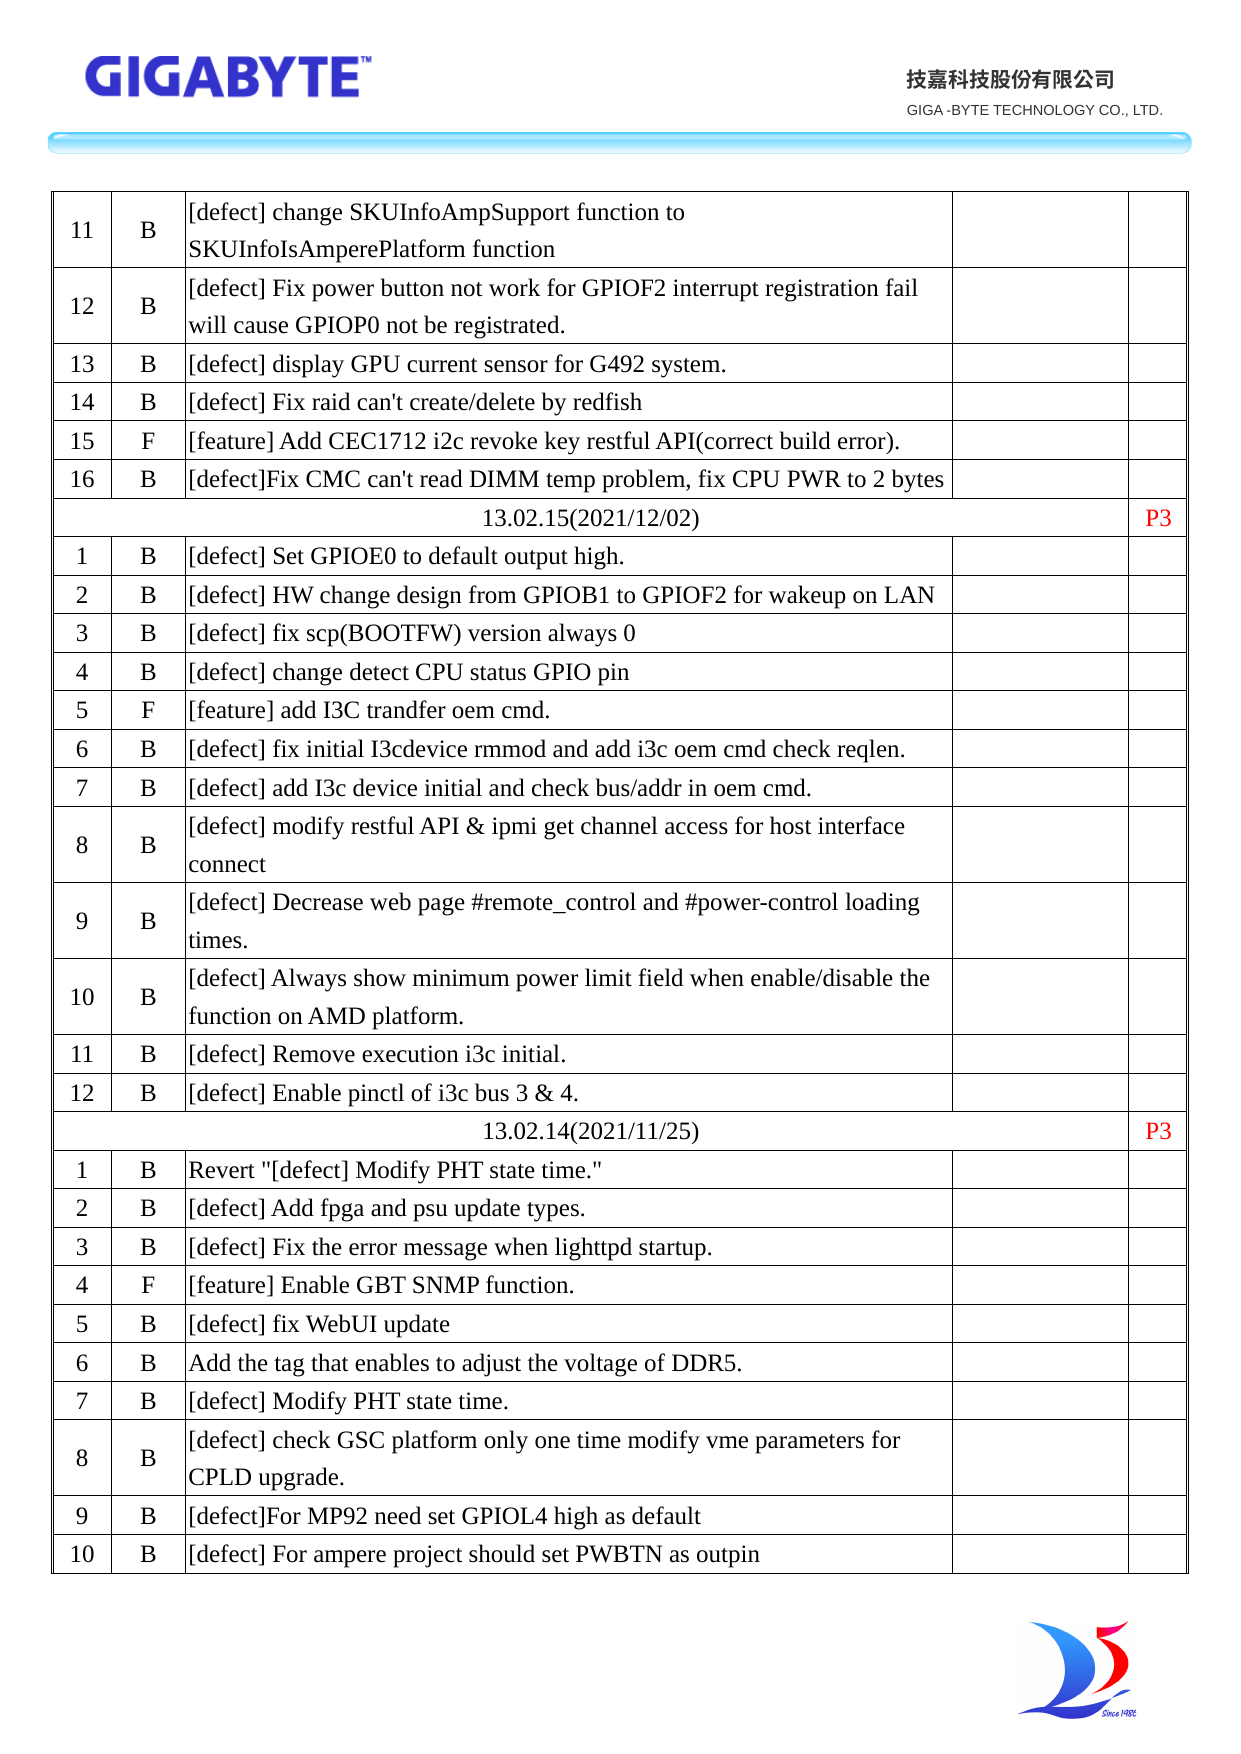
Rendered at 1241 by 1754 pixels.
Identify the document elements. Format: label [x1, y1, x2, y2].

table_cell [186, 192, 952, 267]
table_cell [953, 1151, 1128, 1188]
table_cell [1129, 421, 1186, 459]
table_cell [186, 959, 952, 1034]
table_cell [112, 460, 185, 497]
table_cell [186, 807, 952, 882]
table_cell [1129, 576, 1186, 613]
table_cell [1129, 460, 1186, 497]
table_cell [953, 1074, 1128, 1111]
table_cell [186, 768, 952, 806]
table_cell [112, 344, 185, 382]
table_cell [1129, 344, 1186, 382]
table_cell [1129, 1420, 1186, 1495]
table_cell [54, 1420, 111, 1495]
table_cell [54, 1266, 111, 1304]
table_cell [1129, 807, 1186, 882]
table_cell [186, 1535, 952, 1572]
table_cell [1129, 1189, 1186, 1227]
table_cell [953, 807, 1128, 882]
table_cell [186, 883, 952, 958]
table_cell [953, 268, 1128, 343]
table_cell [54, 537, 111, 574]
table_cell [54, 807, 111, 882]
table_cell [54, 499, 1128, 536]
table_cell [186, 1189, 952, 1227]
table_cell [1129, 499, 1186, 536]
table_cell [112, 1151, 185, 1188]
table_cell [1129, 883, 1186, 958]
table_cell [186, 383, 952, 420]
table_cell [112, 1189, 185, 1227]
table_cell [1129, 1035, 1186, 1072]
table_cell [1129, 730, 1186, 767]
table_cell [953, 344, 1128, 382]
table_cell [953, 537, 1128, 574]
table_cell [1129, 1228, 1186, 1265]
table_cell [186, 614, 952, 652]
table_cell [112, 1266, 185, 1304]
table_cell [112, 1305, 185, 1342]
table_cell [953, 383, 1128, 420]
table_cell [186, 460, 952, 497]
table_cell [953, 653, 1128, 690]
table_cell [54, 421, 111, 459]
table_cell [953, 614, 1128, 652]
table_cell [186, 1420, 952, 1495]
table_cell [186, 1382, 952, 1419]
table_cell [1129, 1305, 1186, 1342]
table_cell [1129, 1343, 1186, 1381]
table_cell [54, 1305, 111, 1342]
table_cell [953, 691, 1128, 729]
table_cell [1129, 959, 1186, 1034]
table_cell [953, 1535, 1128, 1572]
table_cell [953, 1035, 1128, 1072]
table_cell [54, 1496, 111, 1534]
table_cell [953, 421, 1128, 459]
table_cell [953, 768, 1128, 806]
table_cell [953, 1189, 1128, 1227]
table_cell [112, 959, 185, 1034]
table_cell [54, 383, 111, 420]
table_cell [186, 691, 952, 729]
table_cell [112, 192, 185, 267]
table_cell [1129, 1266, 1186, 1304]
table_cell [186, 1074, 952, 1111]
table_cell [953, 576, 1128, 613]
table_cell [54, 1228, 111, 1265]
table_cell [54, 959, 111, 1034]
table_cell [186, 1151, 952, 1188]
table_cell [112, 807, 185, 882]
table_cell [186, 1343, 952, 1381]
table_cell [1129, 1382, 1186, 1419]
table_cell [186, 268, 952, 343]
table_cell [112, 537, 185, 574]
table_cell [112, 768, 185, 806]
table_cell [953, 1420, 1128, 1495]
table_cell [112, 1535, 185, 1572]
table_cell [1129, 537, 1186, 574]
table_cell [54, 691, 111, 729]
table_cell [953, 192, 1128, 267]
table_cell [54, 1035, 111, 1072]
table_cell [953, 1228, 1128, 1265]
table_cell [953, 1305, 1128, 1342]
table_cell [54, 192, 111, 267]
picture [47, 56, 1192, 154]
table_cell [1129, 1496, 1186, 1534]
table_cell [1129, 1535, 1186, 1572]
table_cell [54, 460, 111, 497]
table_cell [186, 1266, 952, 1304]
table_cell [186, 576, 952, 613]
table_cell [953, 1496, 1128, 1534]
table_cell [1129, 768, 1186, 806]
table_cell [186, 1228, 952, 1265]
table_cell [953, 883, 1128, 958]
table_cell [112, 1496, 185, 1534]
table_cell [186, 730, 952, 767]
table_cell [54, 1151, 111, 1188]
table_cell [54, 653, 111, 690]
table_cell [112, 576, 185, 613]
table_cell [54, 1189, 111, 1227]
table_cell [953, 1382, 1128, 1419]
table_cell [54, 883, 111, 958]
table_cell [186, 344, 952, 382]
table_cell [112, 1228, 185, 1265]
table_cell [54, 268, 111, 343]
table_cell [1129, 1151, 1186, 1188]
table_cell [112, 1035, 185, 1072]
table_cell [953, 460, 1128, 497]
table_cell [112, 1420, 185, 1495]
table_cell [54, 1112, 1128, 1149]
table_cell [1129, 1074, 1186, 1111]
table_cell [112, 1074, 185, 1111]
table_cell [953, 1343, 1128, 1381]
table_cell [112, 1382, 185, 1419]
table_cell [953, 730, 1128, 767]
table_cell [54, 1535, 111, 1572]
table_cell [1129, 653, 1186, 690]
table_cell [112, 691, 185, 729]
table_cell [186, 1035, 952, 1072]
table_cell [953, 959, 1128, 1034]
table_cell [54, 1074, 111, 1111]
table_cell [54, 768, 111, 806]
picture [1017, 1620, 1137, 1719]
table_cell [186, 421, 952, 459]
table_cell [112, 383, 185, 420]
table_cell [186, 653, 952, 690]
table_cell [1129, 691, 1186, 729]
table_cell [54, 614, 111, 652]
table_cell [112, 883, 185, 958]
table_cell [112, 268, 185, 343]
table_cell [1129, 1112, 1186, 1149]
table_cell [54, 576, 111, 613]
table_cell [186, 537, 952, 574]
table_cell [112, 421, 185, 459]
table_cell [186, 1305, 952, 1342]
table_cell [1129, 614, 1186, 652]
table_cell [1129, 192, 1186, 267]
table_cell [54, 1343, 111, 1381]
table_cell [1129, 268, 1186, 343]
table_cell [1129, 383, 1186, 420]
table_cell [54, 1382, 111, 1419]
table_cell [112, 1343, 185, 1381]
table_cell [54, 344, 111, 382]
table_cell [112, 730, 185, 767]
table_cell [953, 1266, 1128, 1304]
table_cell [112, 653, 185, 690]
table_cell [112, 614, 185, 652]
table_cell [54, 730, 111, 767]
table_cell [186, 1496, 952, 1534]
